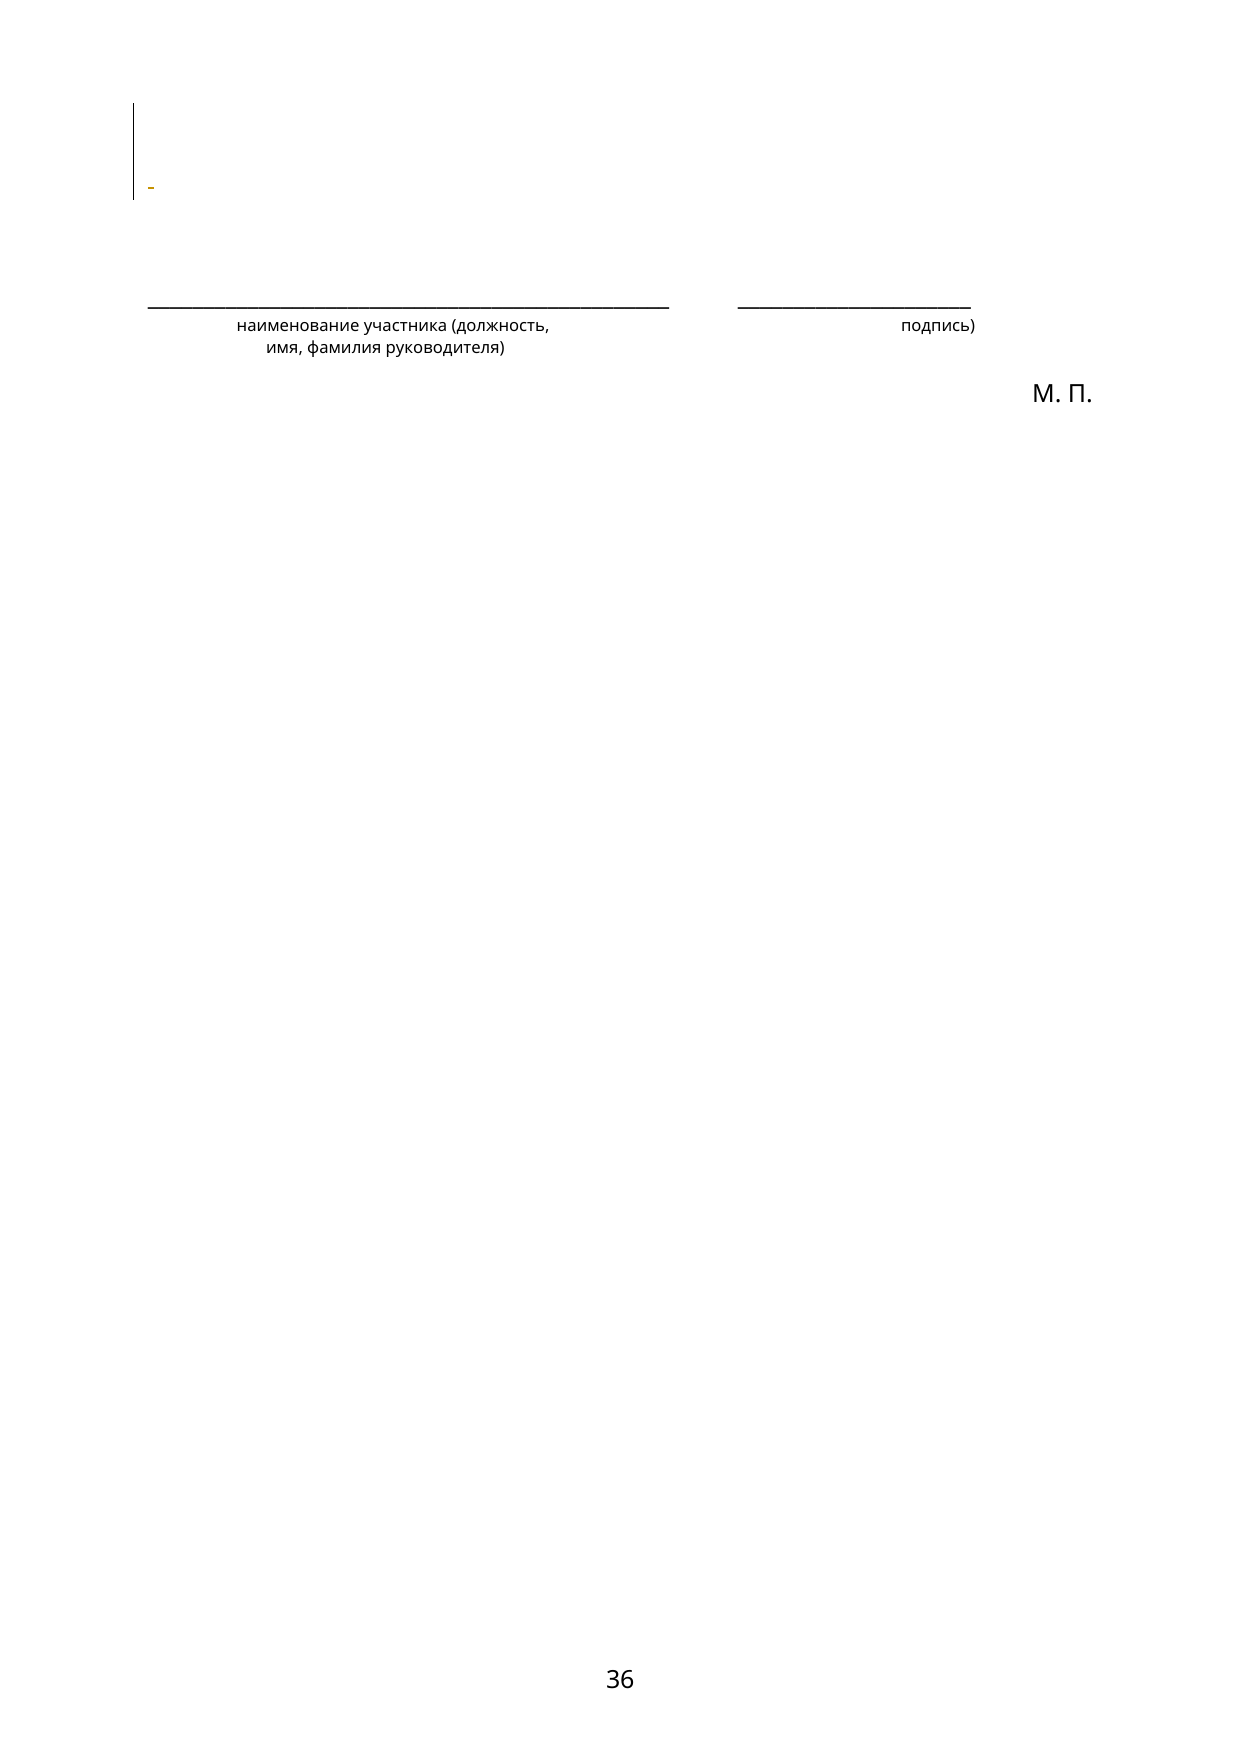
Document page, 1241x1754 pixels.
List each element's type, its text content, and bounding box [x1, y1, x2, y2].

text М. П. [148, 375, 1092, 409]
text наименование участника (должность, подпись) [236, 313, 1092, 336]
text _______________________________________________ _____________________ [148, 279, 1092, 313]
text имя, фамилия руководителя) [266, 336, 1092, 358]
